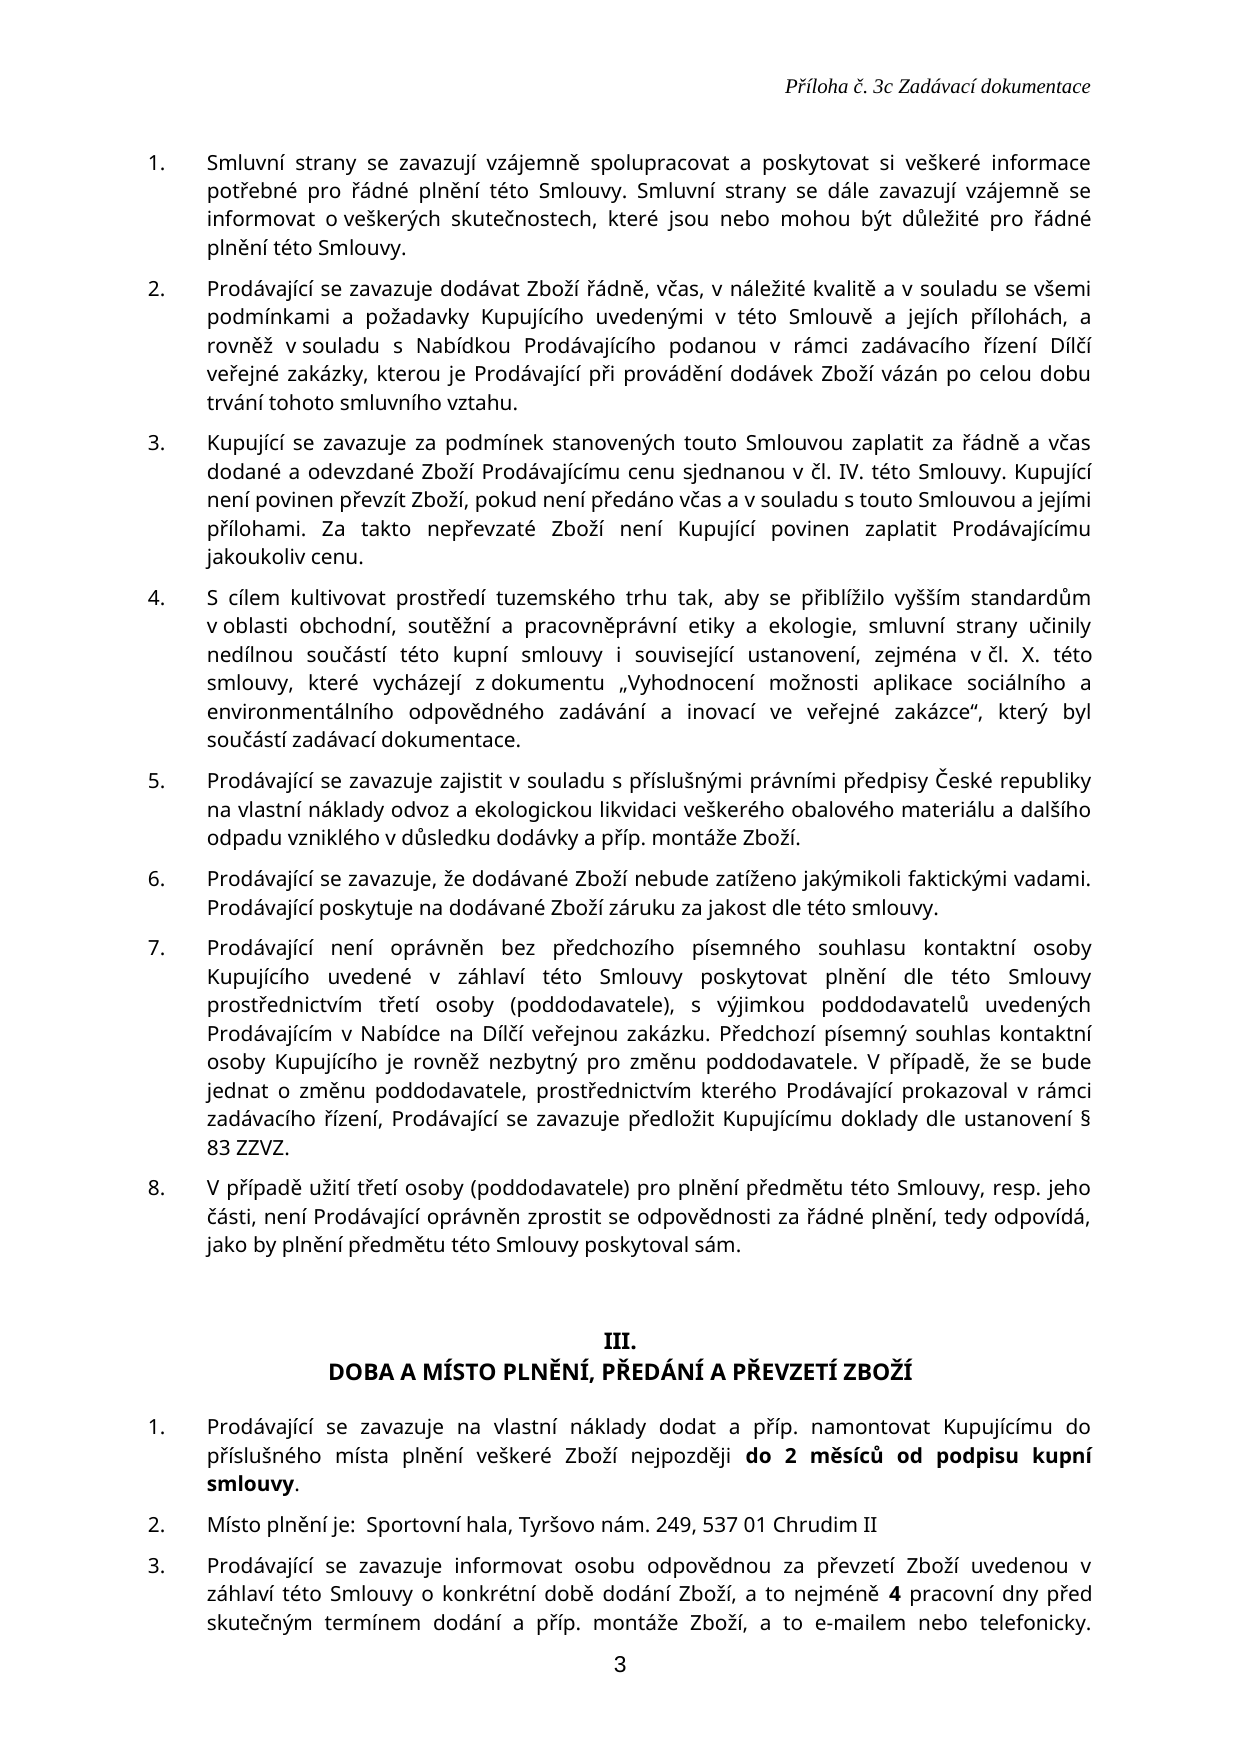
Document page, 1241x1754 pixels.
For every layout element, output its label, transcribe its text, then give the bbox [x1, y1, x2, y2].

list Místo plnění je: Sportovní hala, Tyršovo nám. 249, 537 01 Chrudim II [148, 1510, 1093, 1538]
list Smluvní strany se zavazují vzájemně spolupracovat a poskytovat si veškeré informace potřebné pro řádné plnění této Smlouvy. Smluvní strany se dále zavazují vzájemně se informovat o veškerých skutečnostech, které jsou nebo mohou být důležité pro řádné plnění této Smlouvy. [148, 148, 1093, 261]
list V případě užití třetí osoby (poddodavatele) pro plnění předmětu této Smlouvy, resp. jeho části, není Prodávající oprávněn zprostit se odpovědnosti za řádné plnění, tedy odpovídá, jako by plnění předmětu této Smlouvy poskytoval sám. [148, 1173, 1093, 1259]
list Prodávající se zavazuje, že dodávané Zboží nebude zatíženo jakýmikoli faktickými vadami. Prodávající poskytuje na dodávané Zboží záruku za jakost dle této smlouvy. [148, 864, 1093, 921]
list S cílem kultivovat prostředí tuzemského trhu tak, aby se přiblížilo vyšším standardům v oblasti obchodní, soutěžní a pracovněprávní etiky a ekologie, smluvní strany učinily nedílnou součástí této kupní smlouvy i související ustanovení, zejména v čl. X. této smlouvy, které vycházejí z dokumentu „Vyhodnocení možnosti aplikace sociálního a environmentálního odpovědného zadávání a inovací ve veřejné zakázce“, který byl součástí zadávací dokumentace. [148, 583, 1093, 754]
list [148, 1551, 1093, 1636]
list Prodávající se zavazuje dodávat Zboží řádně, včas, v náležité kvalitě a v souladu se všemi podmínkami a požadavky Kupujícího uvedenými v této Smlouvě a jejích přílohách, a rovněž v souladu s Nabídkou Prodávajícího podanou v rámci zadávacího řízení Dílčí veřejné zakázky, kterou je Prodávající při provádění dodávek Zboží vázán po celou dobu trvání tohoto smluvního vztahu. [148, 274, 1093, 416]
list Prodávající není oprávněn bez předchozího písemného souhlasu kontaktní osoby Kupujícího uvedené v záhlaví této Smlouvy poskytovat plnění dle této Smlouvy prostřednictvím třetí osoby (poddodavatele), s výjimkou poddodavatelů uvedených Prodávajícím v Nabídce na Dílčí veřejnou zakázku. Předchozí písemný souhlas kontaktní osoby Kupujícího je rovněž nezbytný pro změnu poddodavatele. V případě, že se bude jednat o změnu poddodavatele, prostřednictvím kterého Prodávající prokazoval v rámci zadávacího řízení, Prodávající se zavazuje předložit Kupujícímu doklady dle ustanovení § 83 ZZVZ. [148, 933, 1093, 1161]
list Prodávající se zavazuje zajistit v souladu s příslušnými právními předpisy České republiky na vlastní náklady odvoz a ekologickou likvidaci veškerého obalového materiálu a dalšího odpadu vzniklého v důsledku dodávky a příp. montáže Zboží. [148, 766, 1093, 852]
text DOBA A MÍSTO PLNĚNÍ, PŘEDÁNÍ a PŘEVZETÍ ZBOŽÍ [148, 1356, 1093, 1387]
text III. [148, 1325, 1093, 1356]
list Kupující se zavazuje za podmínek stanovených touto Smlouvou zaplatit za řádně a včas dodané a odevzdané Zboží Prodávajícímu cenu sjednanou v čl. IV. této Smlouvy. Kupující není povinen převzít Zboží, pokud není předáno včas a v souladu s touto Smlouvou a jejími přílohami. Za takto nepřevzaté Zboží není Kupující povinen zaplatit Prodávajícímu jakoukoliv cenu. [148, 428, 1093, 571]
list Prodávající se zavazuje na vlastní náklady dodat a příp. namontovat Kupujícímu do příslušného místa plnění veškeré Zboží nejpozději do 2 měsíců od podpisu kupní smlouvy. [148, 1412, 1093, 1498]
